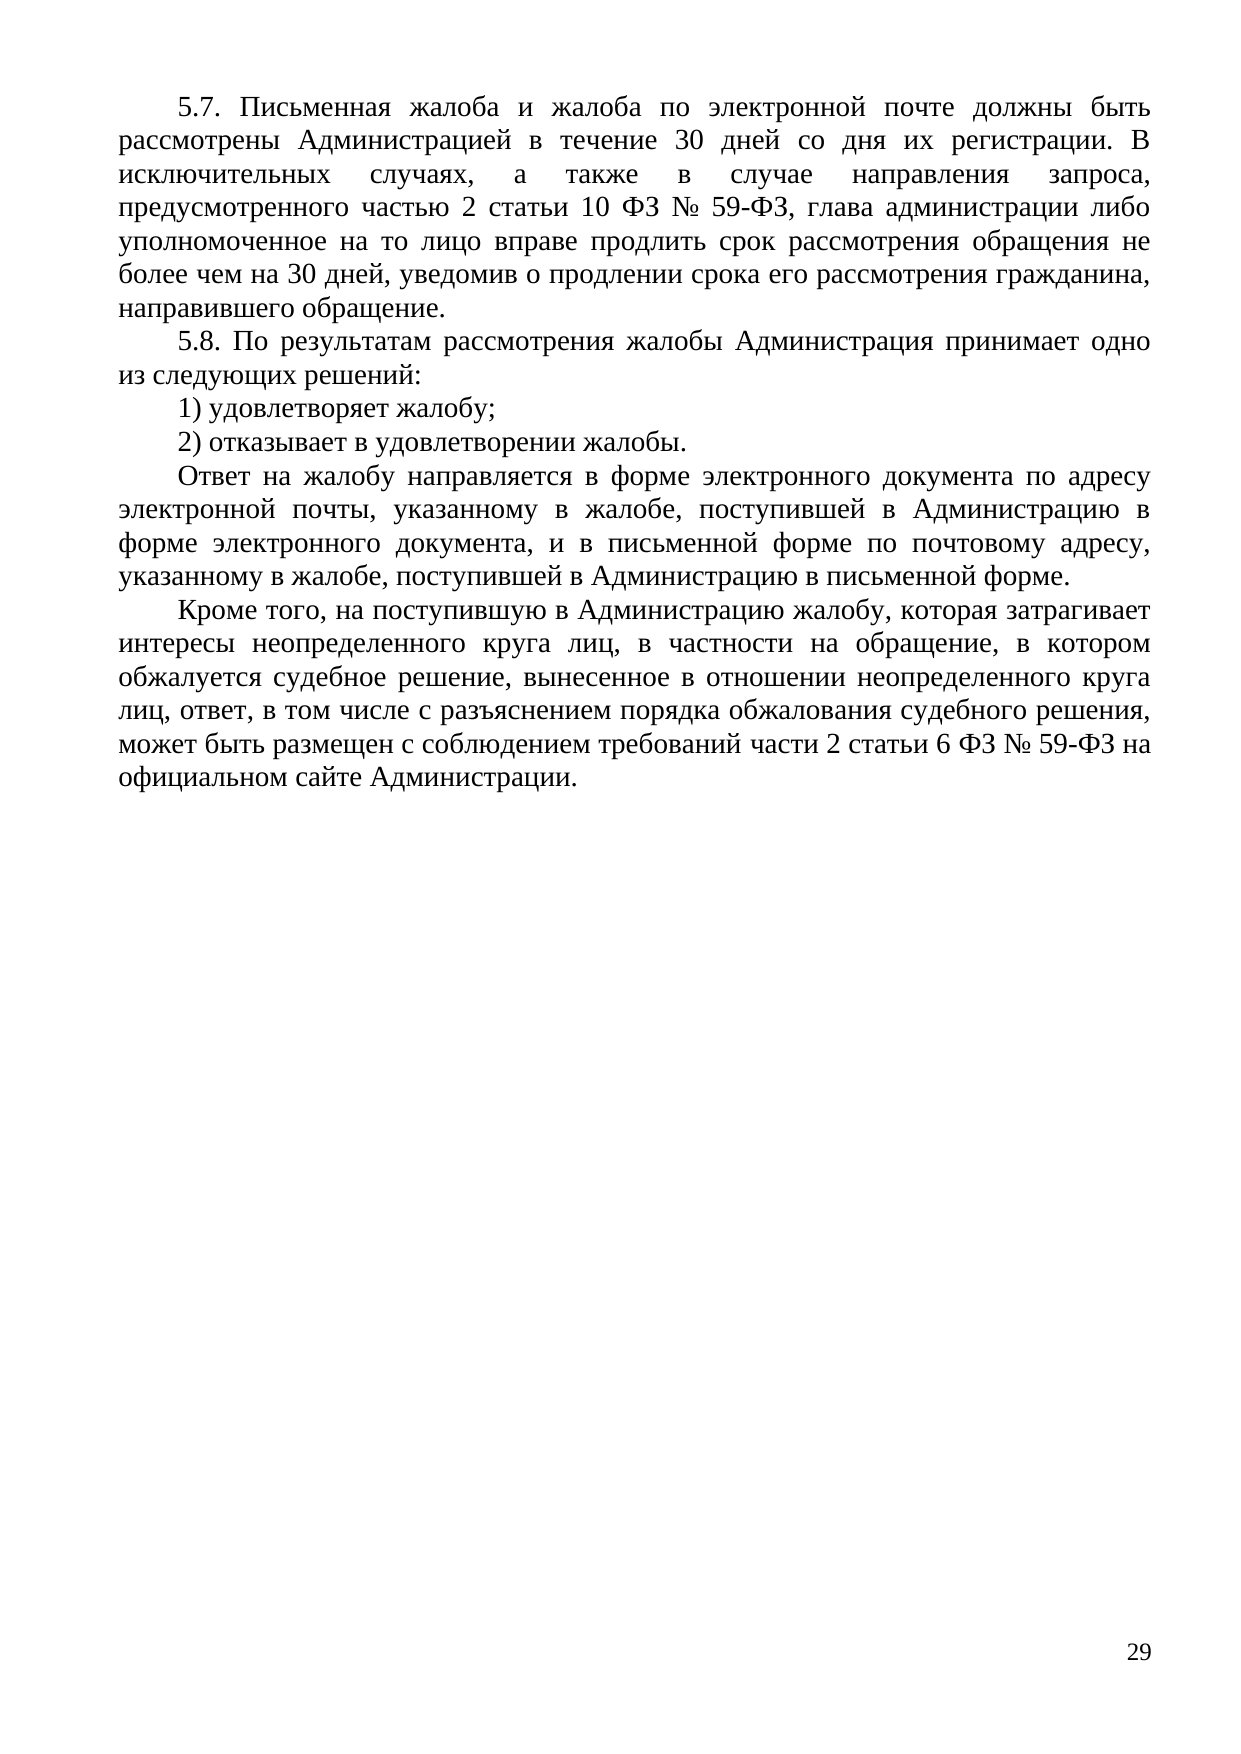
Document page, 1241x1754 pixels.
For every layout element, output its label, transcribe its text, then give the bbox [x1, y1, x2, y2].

text Кроме того, на поступившую в Администрацию жалобу, которая затрагивает интересы неопределенного круга лиц, в частности на обращение, в котором обжалуется судебное решение, вынесенное в отношении неопределенного круга лиц, ответ, в том числе с разъяснением порядка обжалования судебного решения, может быть размещен с соблюдением требований части 2 статьи 6 ФЗ № 59-ФЗ на официальном сайте Администрации. [118, 592, 1152, 793]
text Ответ на жалобу направляется в форме электронного документа по адресу электронной почты, указанному в жалобе, поступившей в Администрацию в форме электронного документа, и в письменной форме по почтовому адресу, указанному в жалобе, поступившей в Администрацию в письменной форме. [118, 458, 1152, 592]
text 1) удовлетворяет жалобу; [118, 391, 1152, 424]
text 2) отказывает в удовлетворении жалобы. [118, 424, 1152, 458]
text 5.7. Письменная жалоба и жалоба по электронной почте должны быть рассмотрены Администрацией в течение 30 дней со дня их регистрации. В исключительных случаях, а также в случае направления запроса, предусмотренного частью 2 статьи 10 ФЗ № 59-ФЗ, глава администрации либо уполномоченное на то лицо вправе продлить срок рассмотрения обращения не более чем на 30 дней, уведомив о продлении срока его рассмотрения гражданина, направившего обращение. [118, 89, 1152, 323]
text 5.8. По результатам рассмотрения жалобы Администрация принимает одно из следующих решений: [118, 323, 1152, 391]
